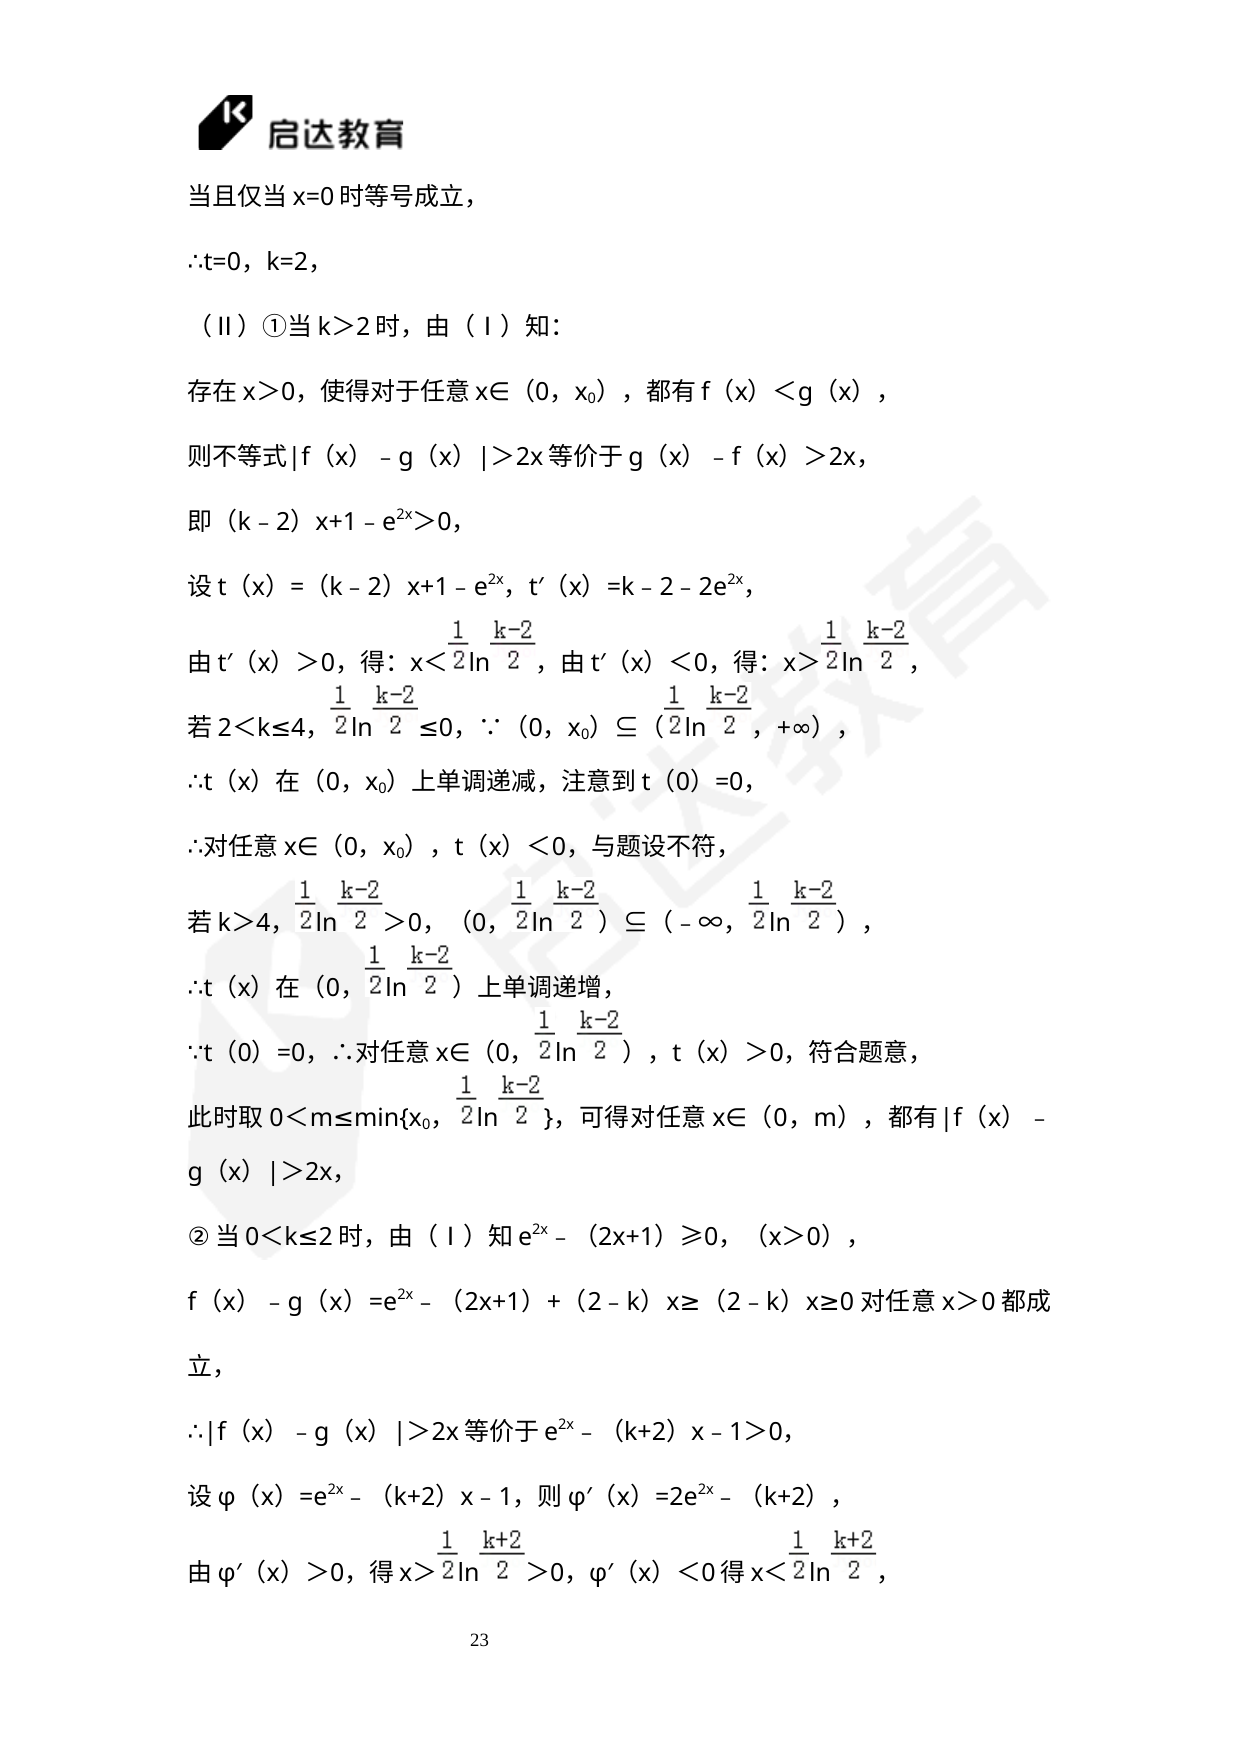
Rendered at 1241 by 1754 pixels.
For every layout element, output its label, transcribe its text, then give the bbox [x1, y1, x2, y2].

picture [330, 682, 351, 737]
picture [863, 617, 909, 672]
picture [748, 877, 769, 932]
picture [830, 1527, 877, 1582]
text 则不等式|f（x）﹣g（x）|＞2x等价于g（x）﹣f（x）＞2x， [187, 422, 1053, 487]
picture [364, 942, 386, 997]
picture [576, 1007, 623, 1062]
picture [821, 617, 842, 672]
text 存在x＞0，使得对于任意x∈（0，x0），都有f（x）＜g（x）， [187, 357, 1053, 422]
picture [498, 1072, 544, 1127]
text 设φ（x）=e2x﹣（k+2）x﹣1，则φ′（x）=2e2x﹣（k+2）， [187, 1462, 1053, 1527]
text f（x）﹣g（x）=e2x﹣（2x+1）+（2﹣k）x≥（2﹣k）x≥0对任意x＞0都成立， [187, 1267, 1053, 1397]
picture [456, 1072, 477, 1127]
picture [790, 877, 837, 932]
text 由t′（x）＞0，得：x＜ln，由t′（x）＜0，得：x＞ln， [187, 617, 1053, 682]
text ∴t（x）在（0，x0）上单调递减，注意到t（0）=0， [187, 747, 1053, 812]
text 当且仅当x=0时等号成立， [187, 162, 1053, 227]
picture [788, 1527, 809, 1582]
picture [198, 95, 404, 150]
picture [407, 942, 453, 997]
picture [479, 1527, 525, 1582]
text 此时取0＜m≤min{x0，ln}，可得对任意x∈（0，m），都有|f（x）﹣g（x）|＞2x， [187, 1072, 1053, 1202]
text 若k＞4，ln＞0，（0，ln）⊆（﹣∞，ln）， [187, 877, 1053, 942]
text 即（k﹣2）x+1﹣e2x＞0， [187, 487, 1053, 552]
picture [437, 1527, 458, 1582]
text ∴t=0，k=2， [187, 227, 1053, 292]
text ∵t（0）=0，∴对任意x∈（0，ln），t（x）＞0，符合题意， [187, 1007, 1053, 1072]
text ②当0＜k≤2时，由（Ⅰ）知e2x﹣（2x+1）≥0，（x＞0）， [187, 1202, 1053, 1267]
picture [664, 682, 685, 737]
picture [706, 682, 752, 737]
text 由φ′（x）＞0，得x＞ln＞0，φ′（x）＜0得x＜ln， [187, 1527, 1053, 1592]
text ∴对任意x∈（0，x0），t（x）＜0，与题设不符， [187, 812, 1053, 877]
picture [372, 682, 418, 737]
picture [448, 617, 469, 672]
picture [295, 877, 316, 932]
picture [534, 1007, 555, 1062]
text 设t（x）=（k﹣2）x+1﹣e2x，t′（x）=k﹣2﹣2e2x， [187, 552, 1053, 617]
text （Ⅱ）①当k＞2时，由（Ⅰ）知： [187, 292, 1053, 357]
picture [490, 617, 536, 672]
text ∴|f（x）﹣g（x）|＞2x等价于e2x﹣（k+2）x﹣1＞0， [187, 1397, 1053, 1462]
picture [553, 877, 599, 932]
picture [337, 877, 383, 932]
picture [511, 877, 532, 932]
text 若2＜k≤4，ln≤0，∵（0，x0）⊆（ln，+∞）， [187, 682, 1053, 747]
text ∴t（x）在（0，ln）上单调递增， [187, 942, 1053, 1007]
